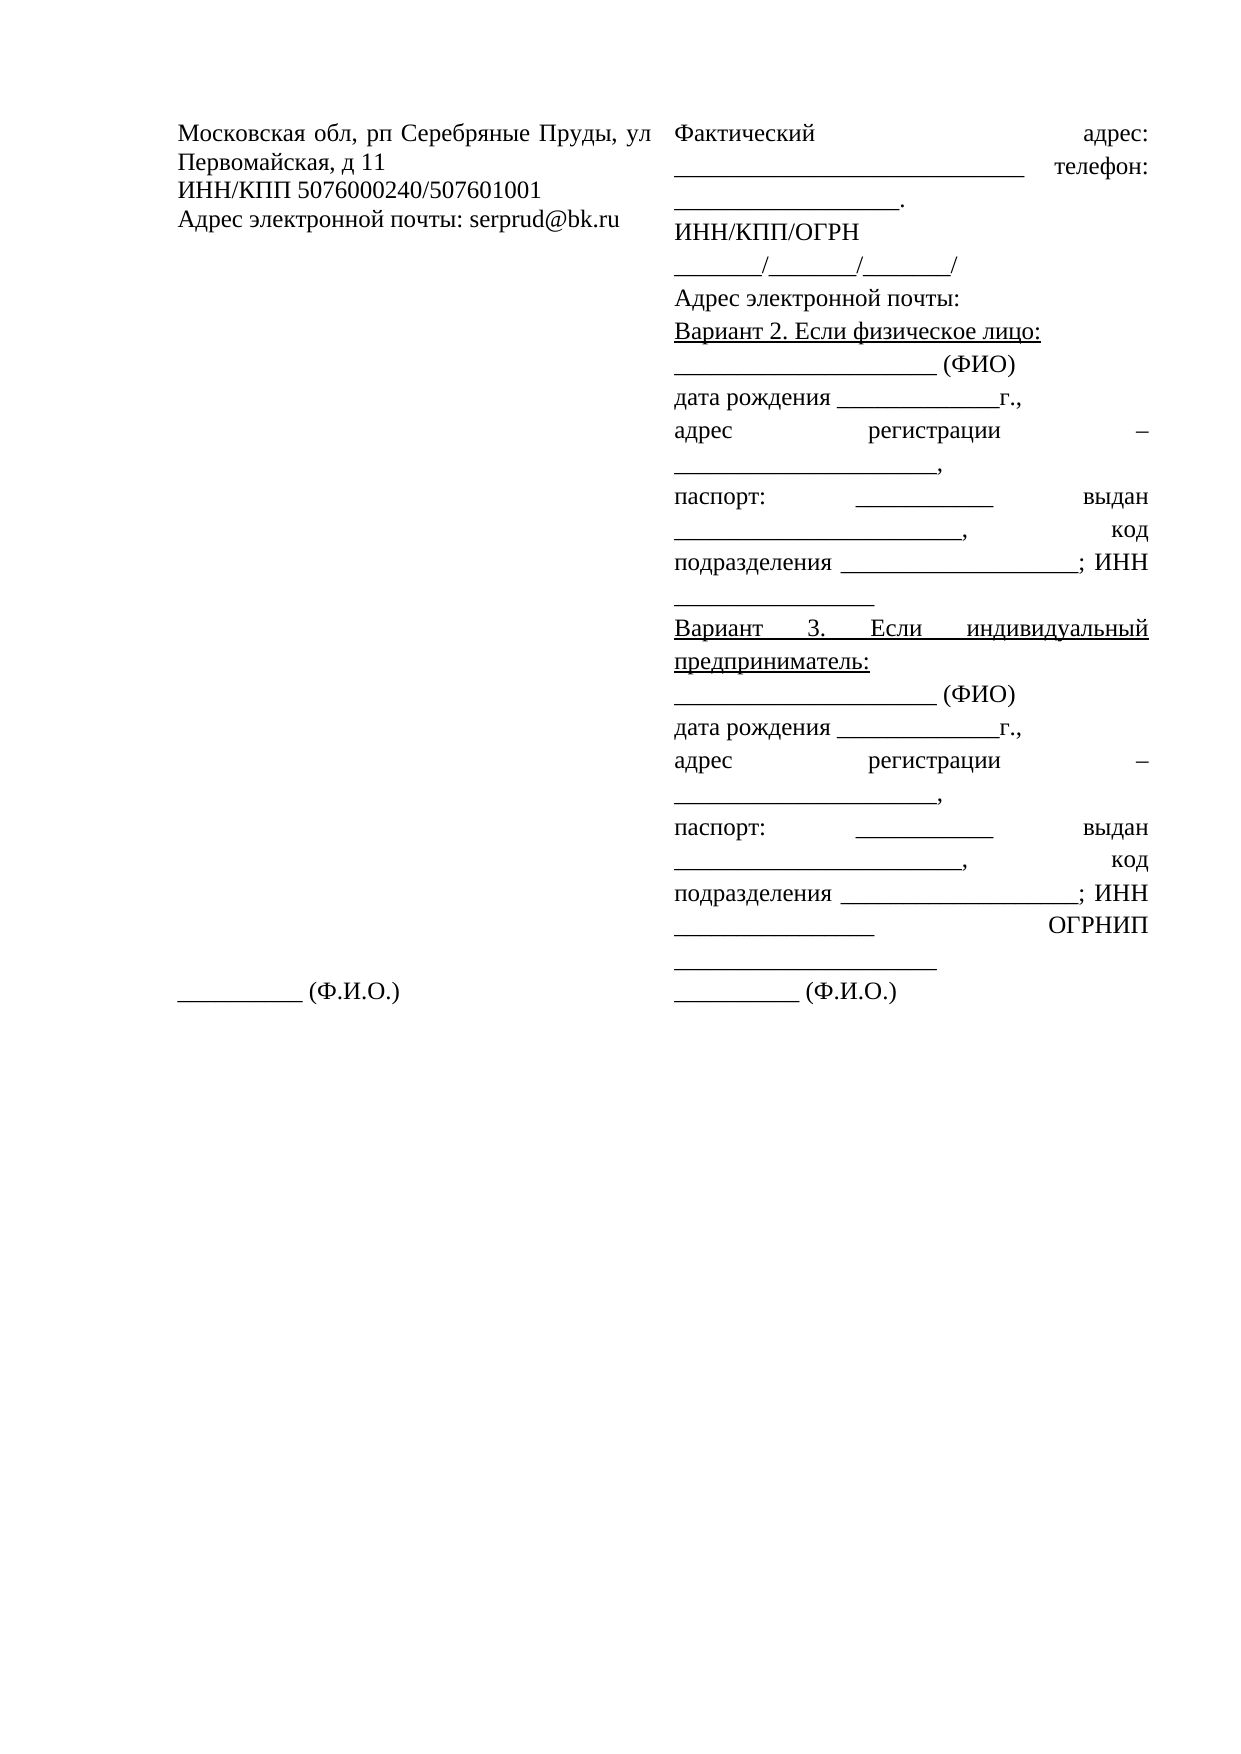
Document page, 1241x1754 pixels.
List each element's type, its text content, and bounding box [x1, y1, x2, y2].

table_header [663, 118, 1160, 976]
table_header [166, 118, 663, 976]
table_cell __________ (Ф.И.О.) [663, 976, 1160, 1033]
table_cell __________ (Ф.И.О.) [166, 976, 663, 1033]
